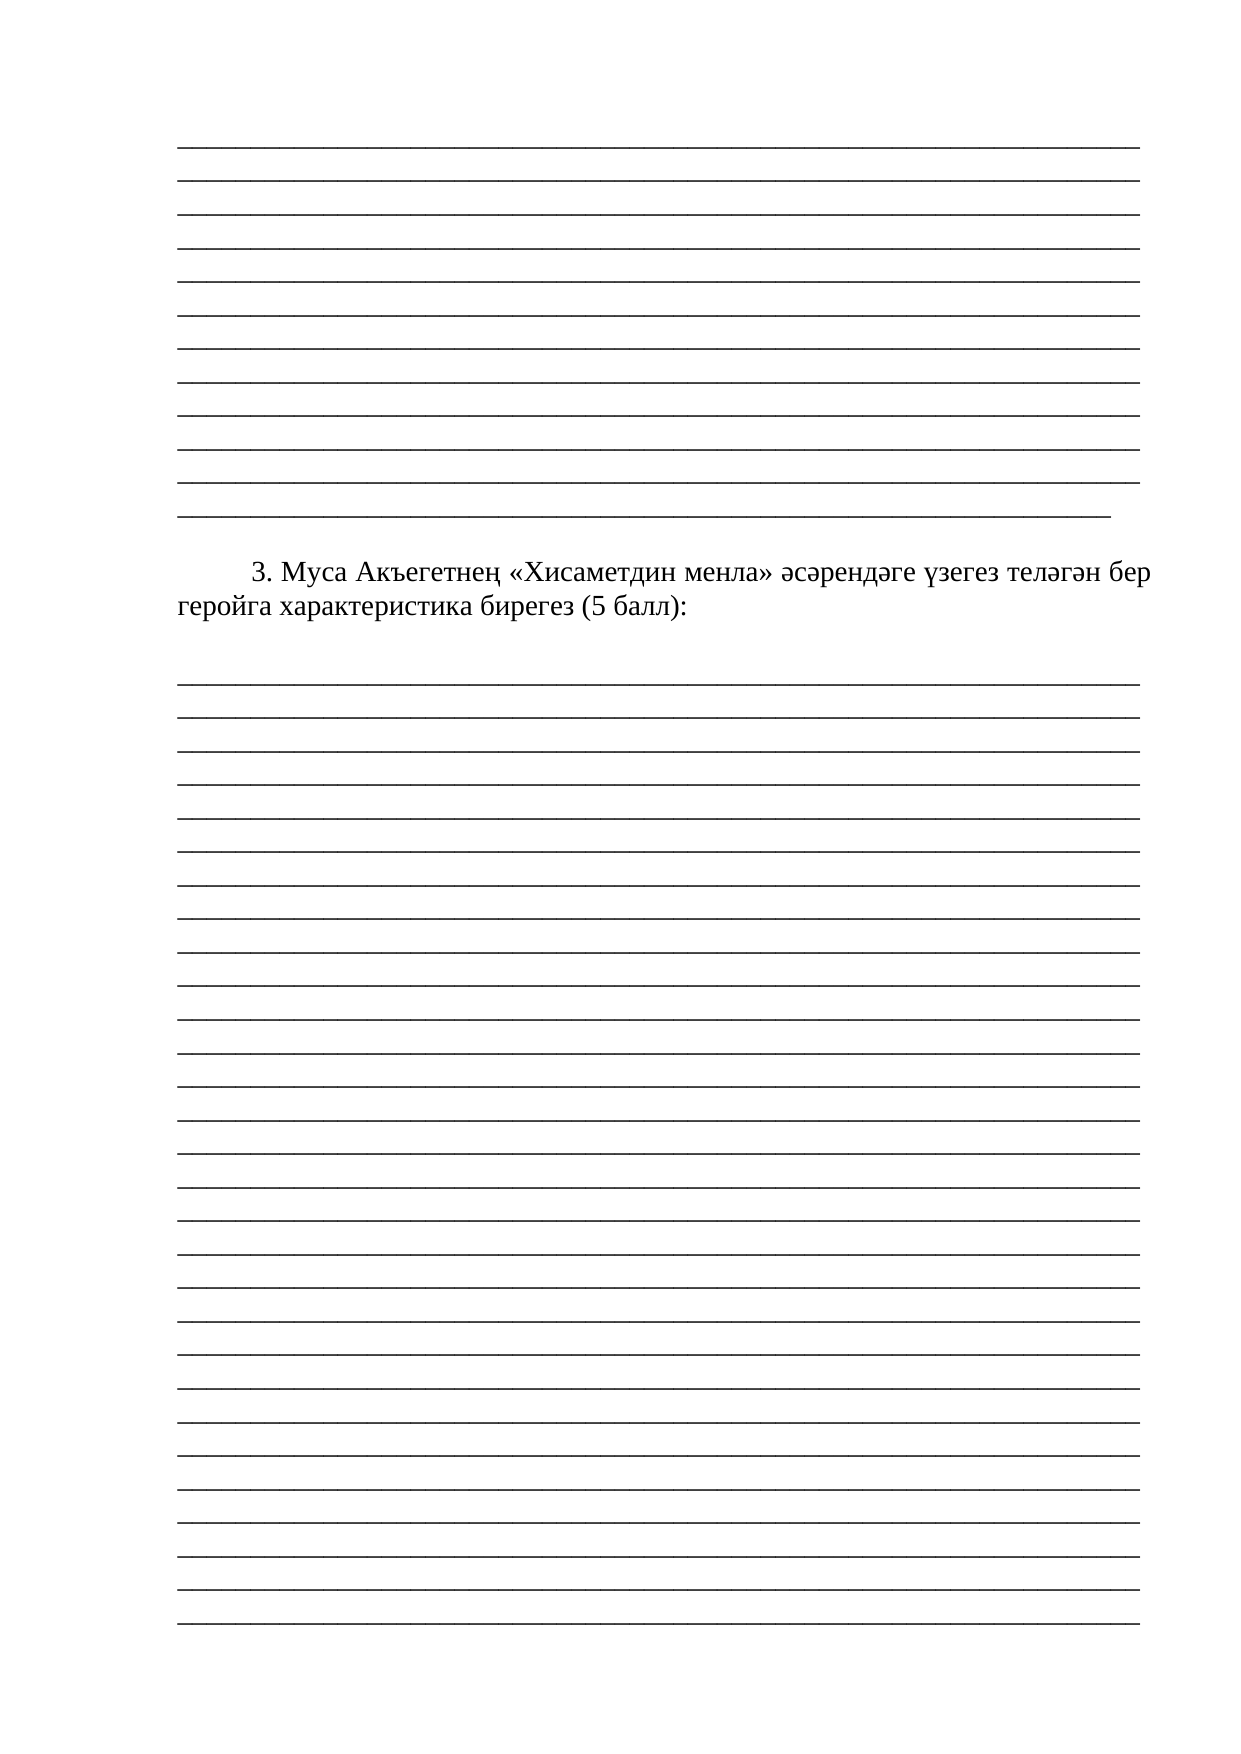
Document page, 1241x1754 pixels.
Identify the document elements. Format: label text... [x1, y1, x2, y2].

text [177, 655, 1152, 1627]
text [177, 118, 1152, 521]
list 3. Муса Акъегетнең «Хисаметдин менла» әсәрендәге үзегез теләгән бер геройга характеристика бирегез (5 балл): [177, 554, 1152, 621]
